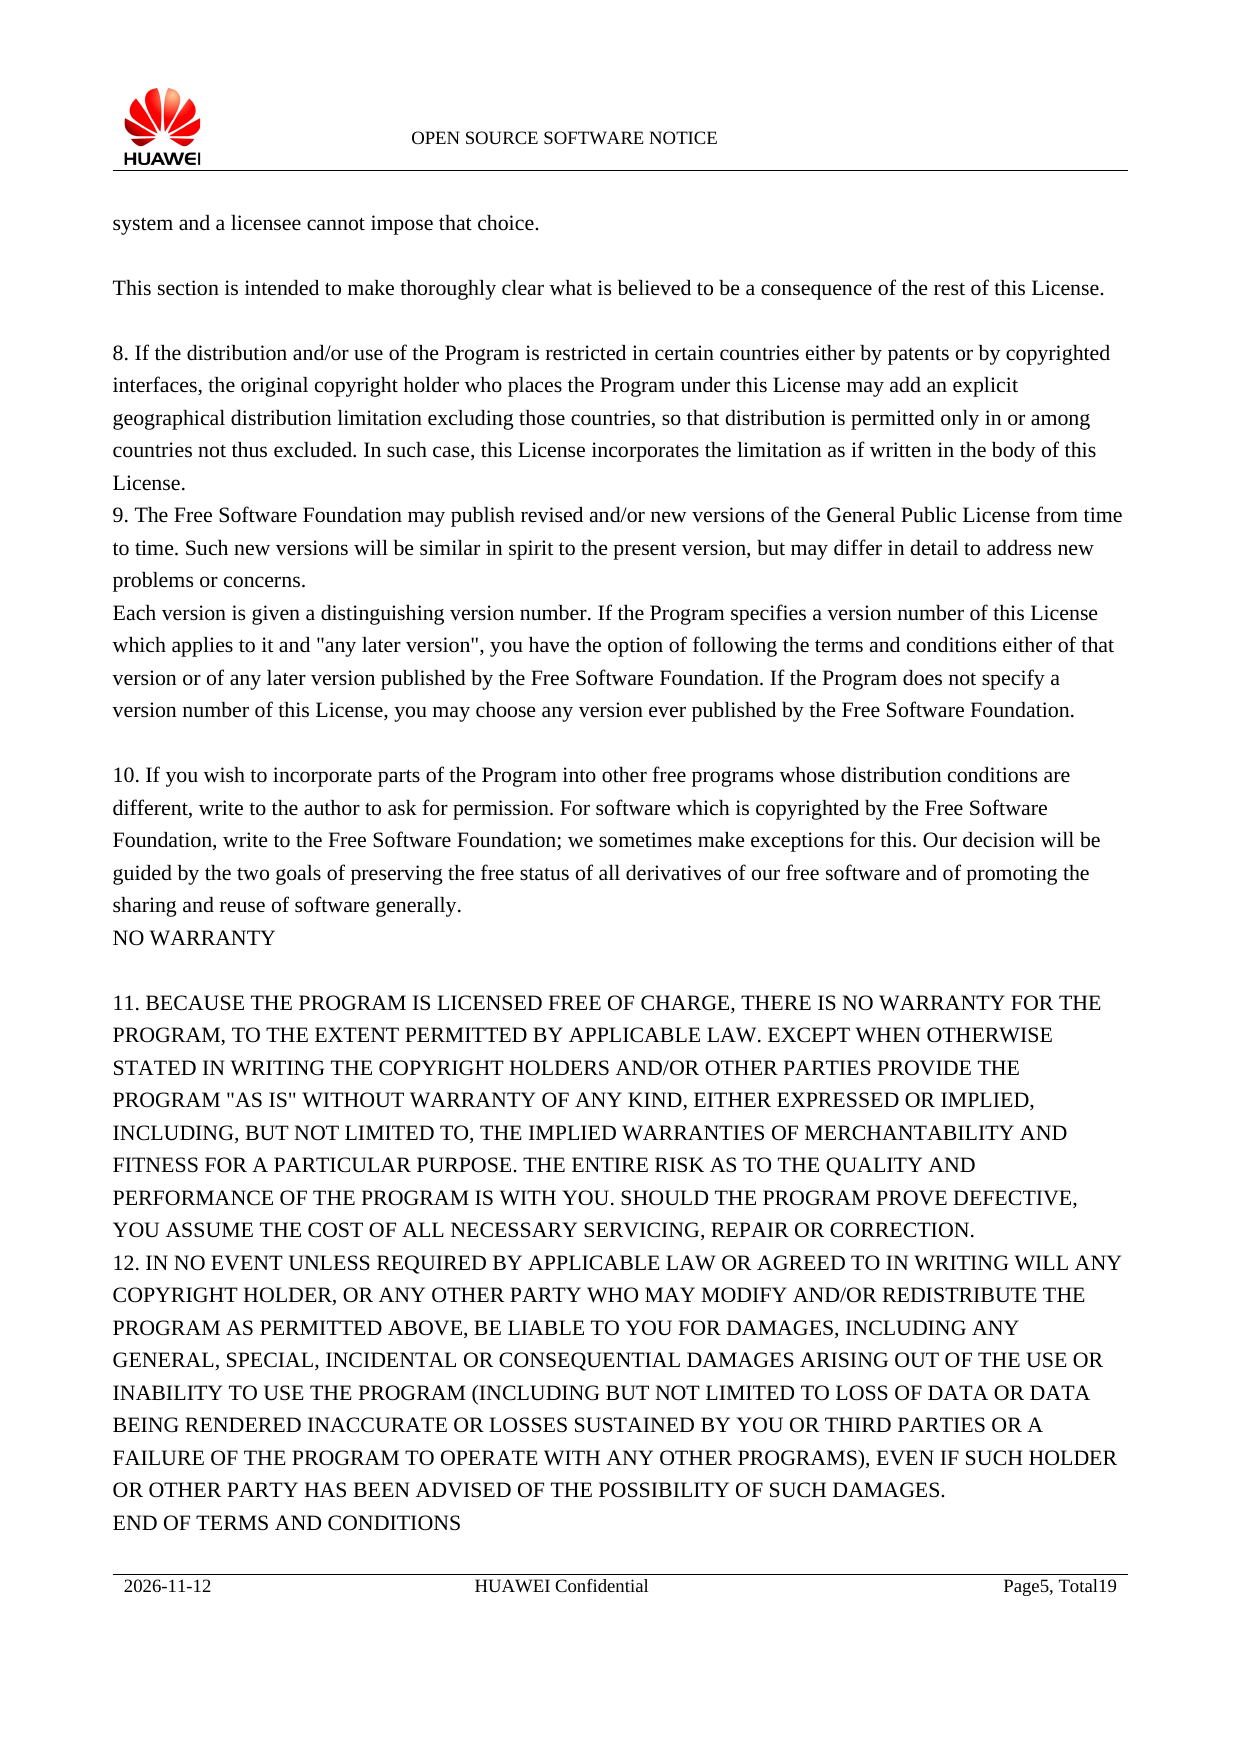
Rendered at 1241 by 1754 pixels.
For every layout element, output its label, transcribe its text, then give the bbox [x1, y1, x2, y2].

picture [124, 88, 201, 165]
